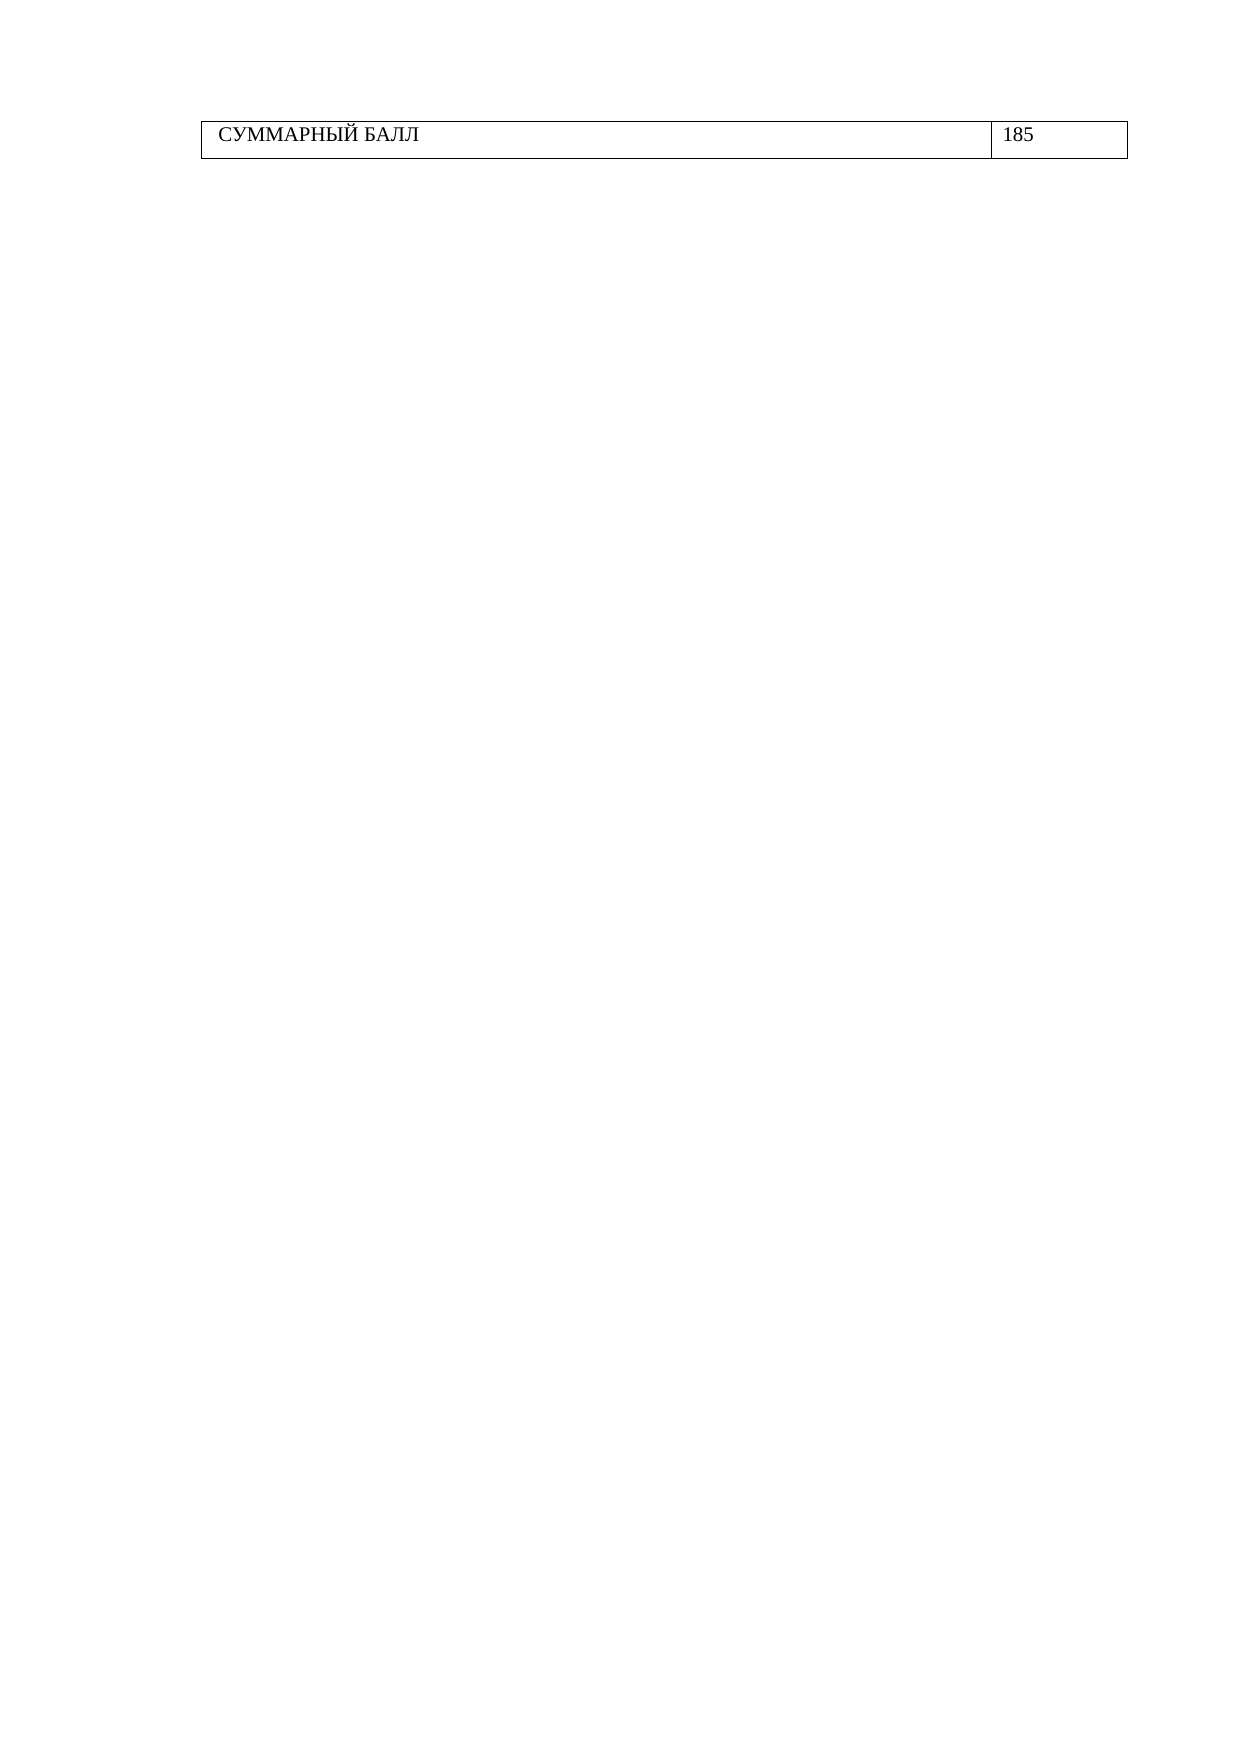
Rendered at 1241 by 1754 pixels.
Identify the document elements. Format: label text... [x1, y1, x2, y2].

table_cell СУММАРНЫЙ БАЛЛ [202, 122, 991, 158]
table_cell 185 [992, 122, 1127, 158]
